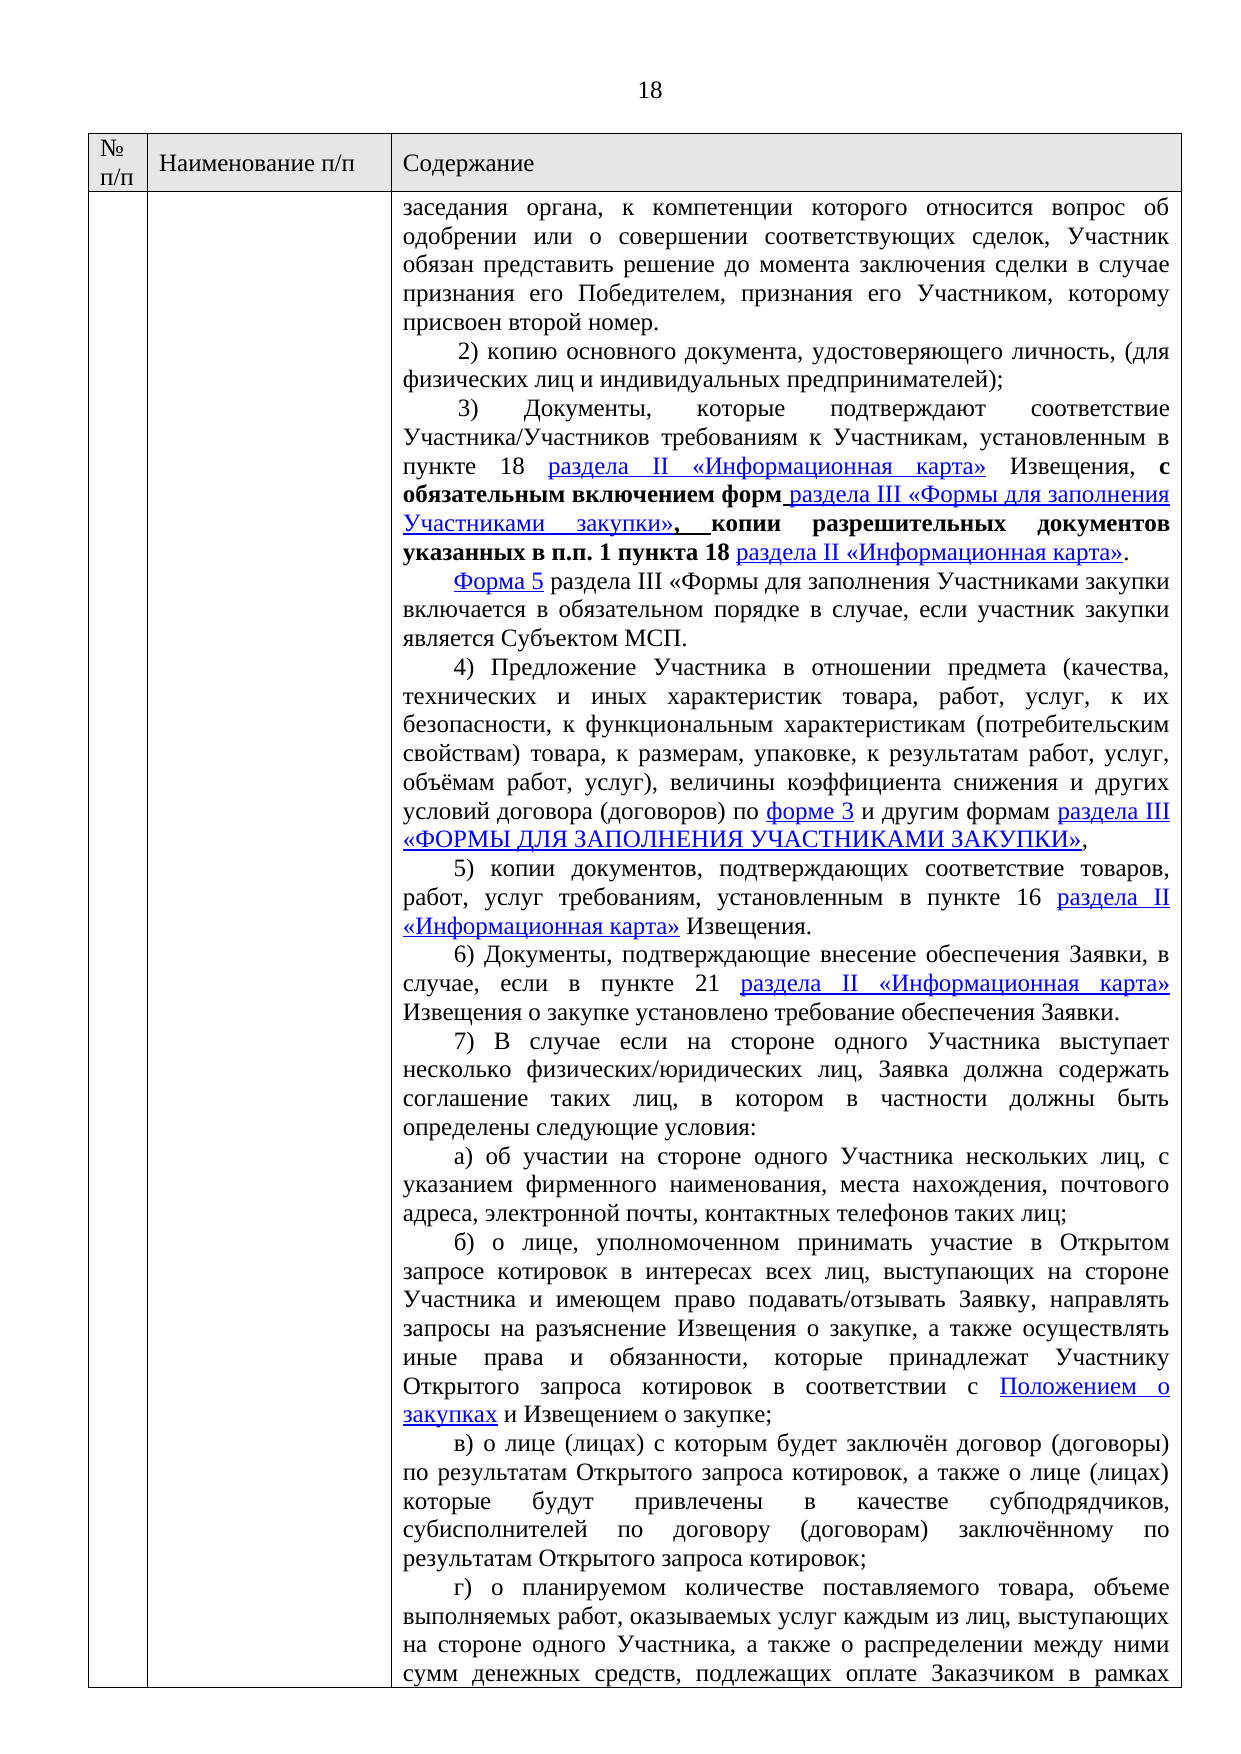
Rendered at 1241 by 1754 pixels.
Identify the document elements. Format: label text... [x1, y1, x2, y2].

table_header Наименование п/п [148, 134, 391, 191]
table_cell [89, 192, 147, 1687]
table_header Содержание [392, 134, 1181, 191]
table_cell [392, 192, 1181, 1687]
table_header № п/п [89, 134, 147, 191]
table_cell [148, 192, 391, 1687]
